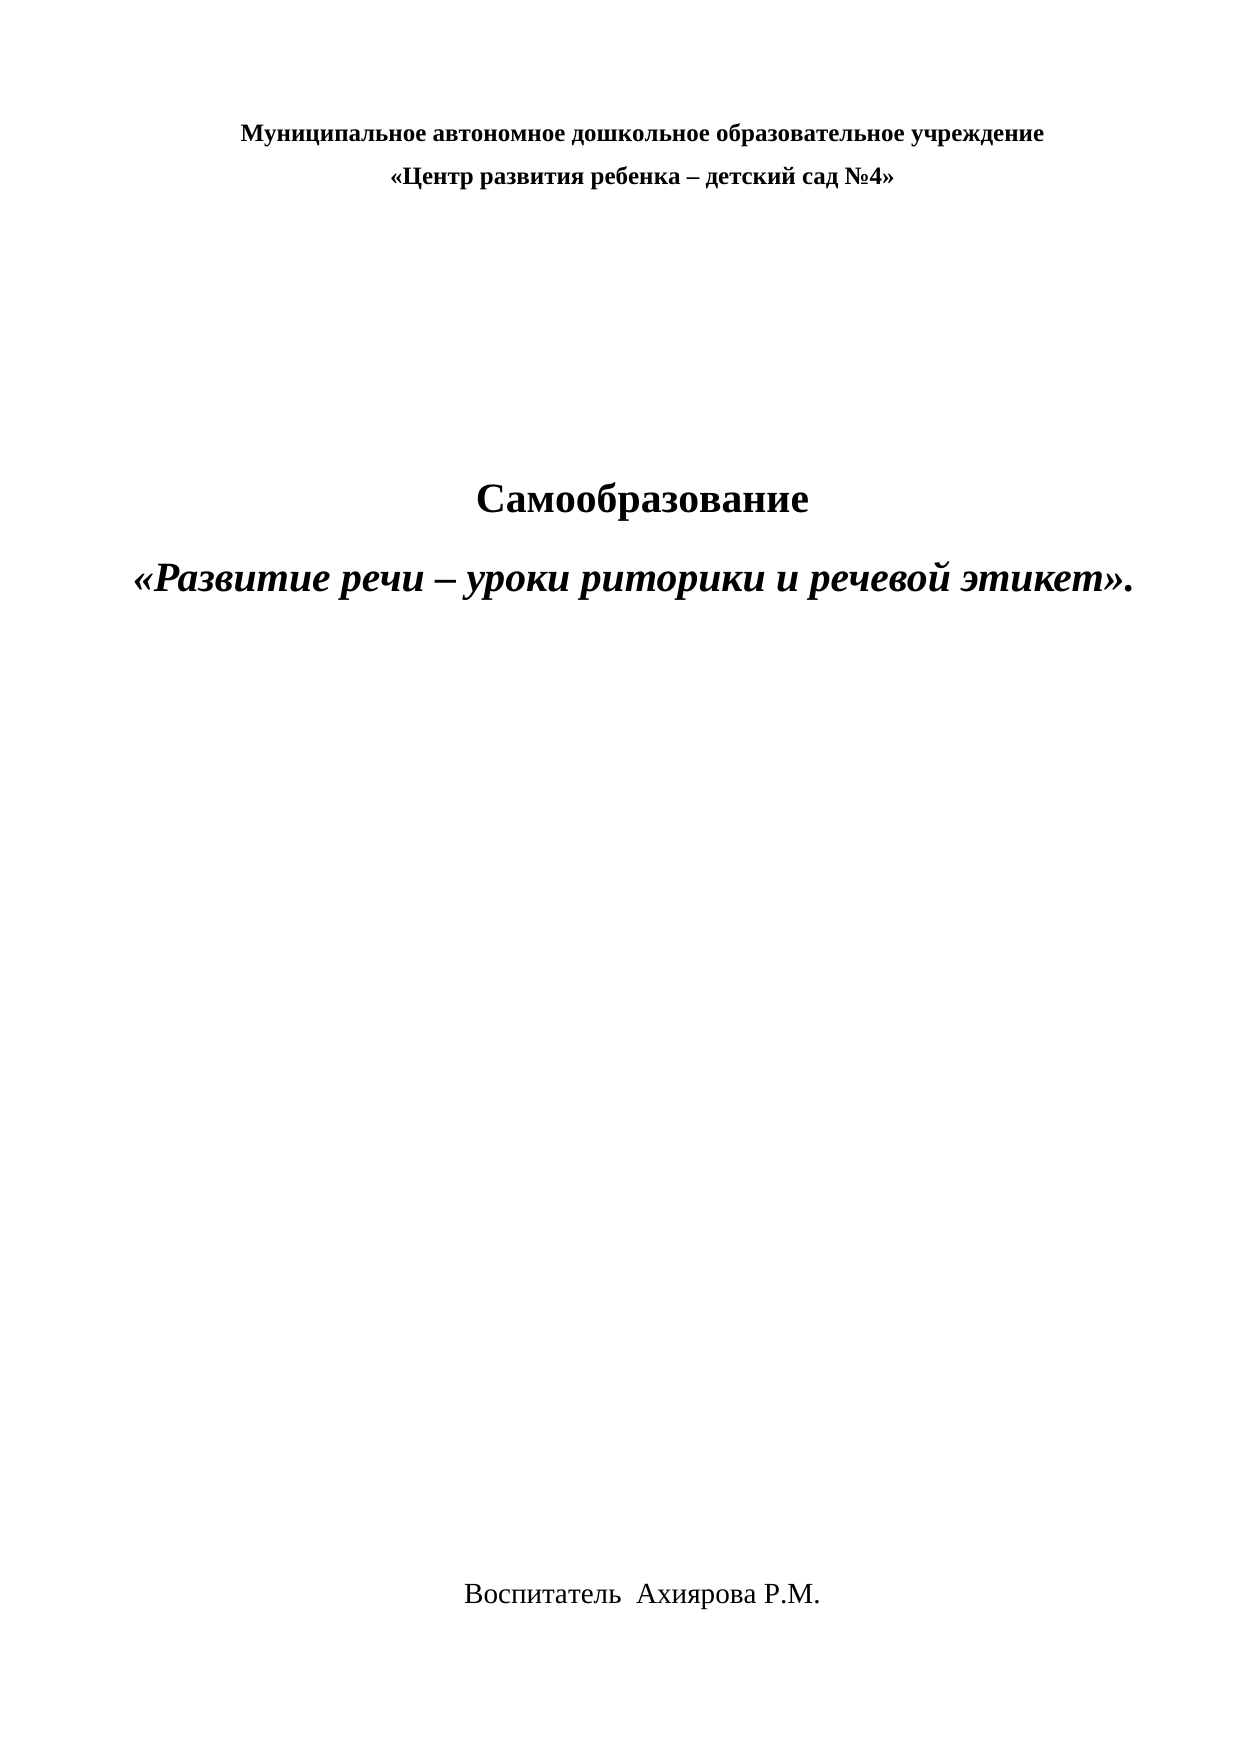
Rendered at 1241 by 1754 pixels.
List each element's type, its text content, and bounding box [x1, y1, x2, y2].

text Воспитатель Ахиярова Р.М. [133, 1576, 1152, 1609]
text «Центр развития ребенка – детский сад №4» [133, 161, 1152, 190]
text Самообразование [133, 473, 1152, 521]
text Муниципальное автономное дошкольное образовательное учреждение [133, 118, 1152, 147]
text «Развитие речи – уроки риторики и речевой этикет». [133, 552, 1152, 600]
